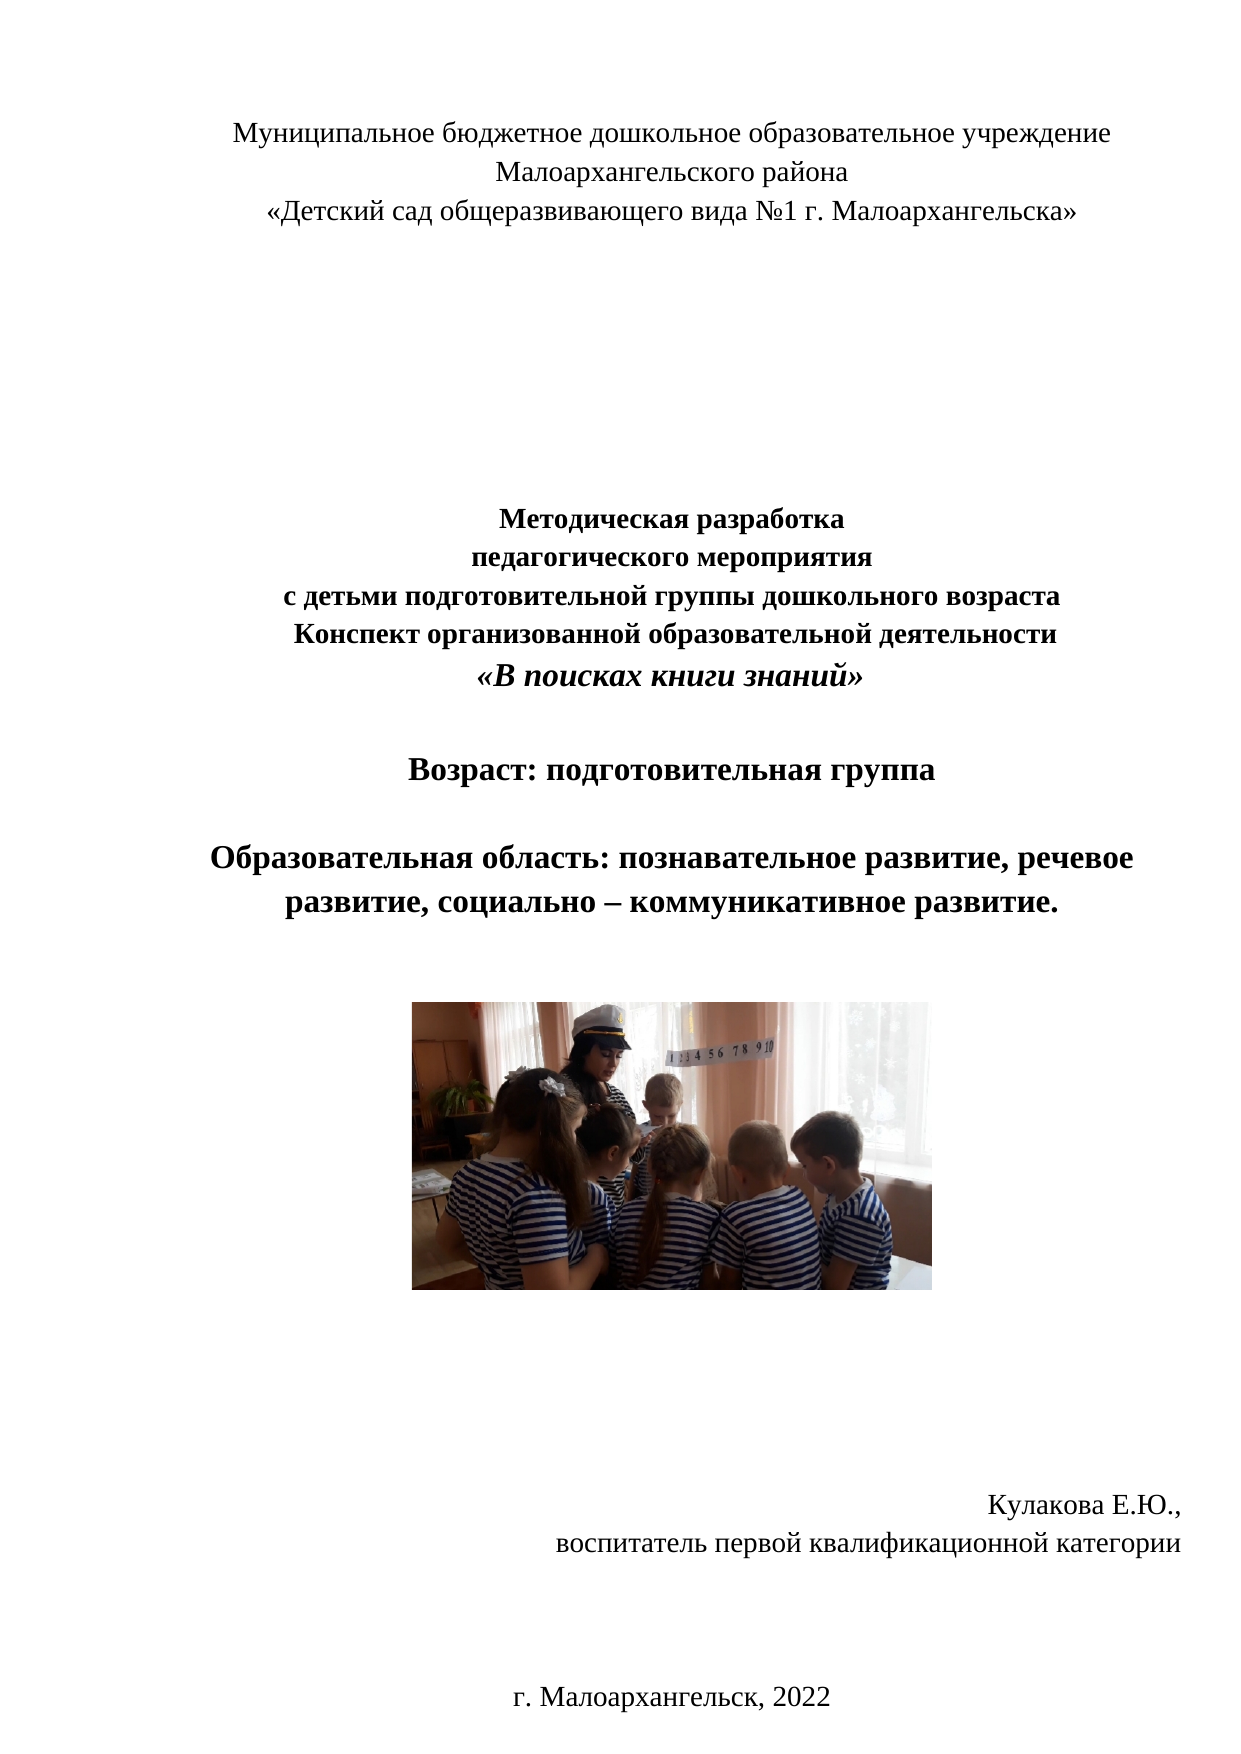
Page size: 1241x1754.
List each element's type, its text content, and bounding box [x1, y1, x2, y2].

text Конспект организованной образовательной деятельности [162, 617, 1181, 650]
text Образовательная область: познавательное развитие, речевое развитие, социально – коммуникативное развитие. [162, 837, 1181, 919]
picture [411, 1002, 932, 1290]
text Возраст: подготовительная группа [162, 749, 1181, 787]
text Методическая разработка [162, 501, 1181, 534]
text Муниципальное бюджетное дошкольное образовательное учреждение Малоархангельского района [162, 116, 1181, 188]
text «В поисках книги знаний» [162, 655, 1181, 693]
text с детьми подготовительной группы дошкольного возраста [162, 578, 1181, 612]
text «Детский сад общеразвивающего вида №1 г. Малоархангельска» [162, 193, 1181, 226]
text г. Малоархангельск, 2022 [162, 1679, 1181, 1713]
text Кулакова Е.Ю., [162, 1487, 1181, 1520]
text педагогического мероприятия [162, 539, 1181, 573]
text воспитатель первой квалификационной категории [162, 1525, 1181, 1559]
